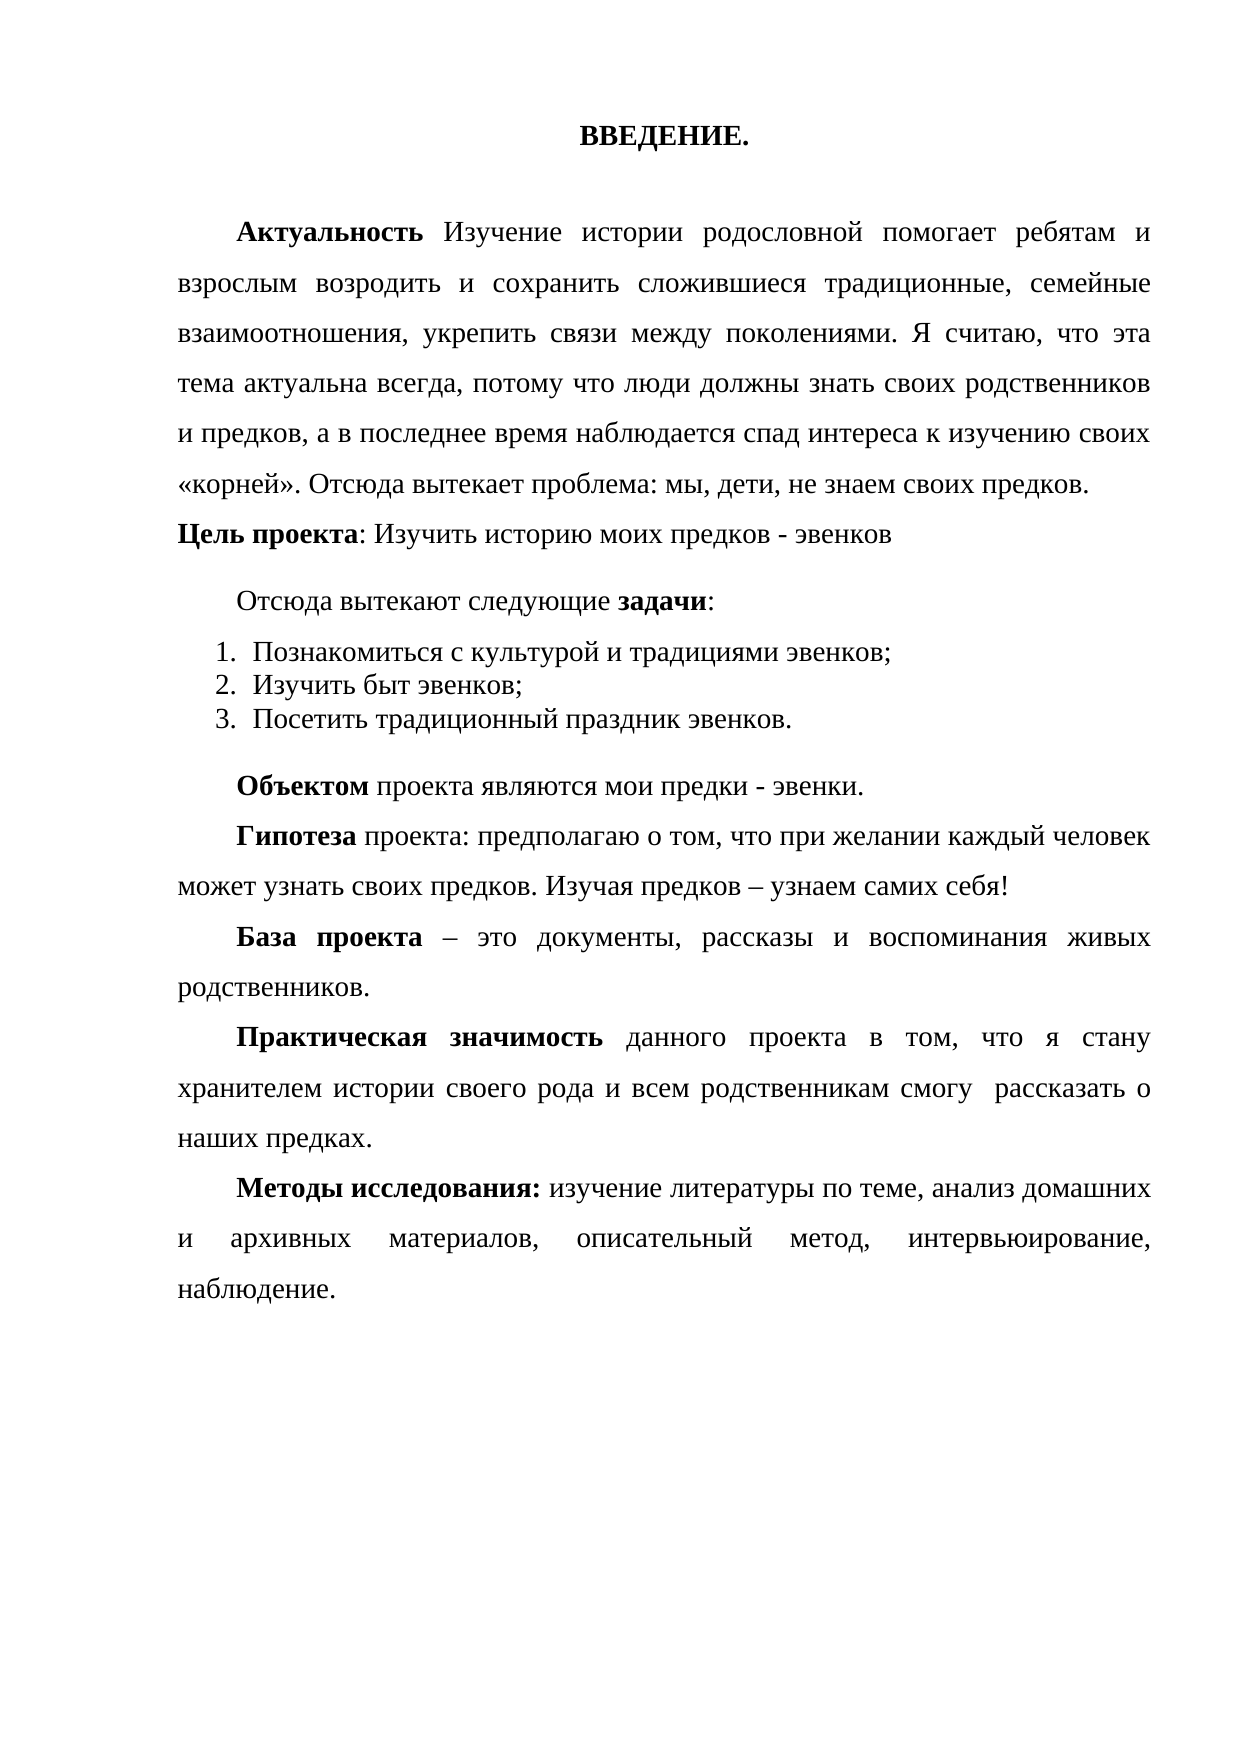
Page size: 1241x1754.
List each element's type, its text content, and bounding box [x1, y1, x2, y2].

list Посетить традиционный праздник эвенков. [215, 701, 1152, 734]
text Актуальность Изучение истории родословной помогает ребятам и взрослым возродить и сохранить сложившиеся традиционные, семейные взаимоотношения, укрепить связи между поколениями. Я считаю, что эта тема актуальна всегда, потому что люди должны знать своих родственников и предков, а в последнее время наблюдается спад интереса к изучению своих «корней». Отсюда вытекает проблема: мы, дети, не знаем своих предков. [177, 214, 1152, 499]
list Познакомиться с культурой и традициями эвенков; [215, 634, 1152, 667]
text Гипотеза проекта: предполагаю о том, что при желании каждый человек может узнать своих предков. Изучая предков – узнаем самих себя! [177, 818, 1152, 902]
text Отсюда вытекают следующие задачи: [177, 583, 1152, 617]
text Практическая значимость данного проекта в том, что я стану хранителем истории своего рода и всем родственникам смогу рассказать о наших предках. [177, 1019, 1152, 1153]
text Цель проекта: Изучить историю моих предков - эвенков [177, 516, 1152, 550]
text Объектом проекта являются мои предки - эвенки. [177, 768, 1152, 801]
subtitle ВВЕДЕНИЕ. [177, 118, 1152, 152]
text База проекта – это документы, рассказы и воспоминания живых родственников. [177, 919, 1152, 1003]
text Методы исследования: изучение литературы по теме, анализ домашних и архивных материалов, описательный метод, интервьюирование, наблюдение. [177, 1170, 1152, 1304]
list Изучить быт эвенков; [215, 667, 1152, 701]
